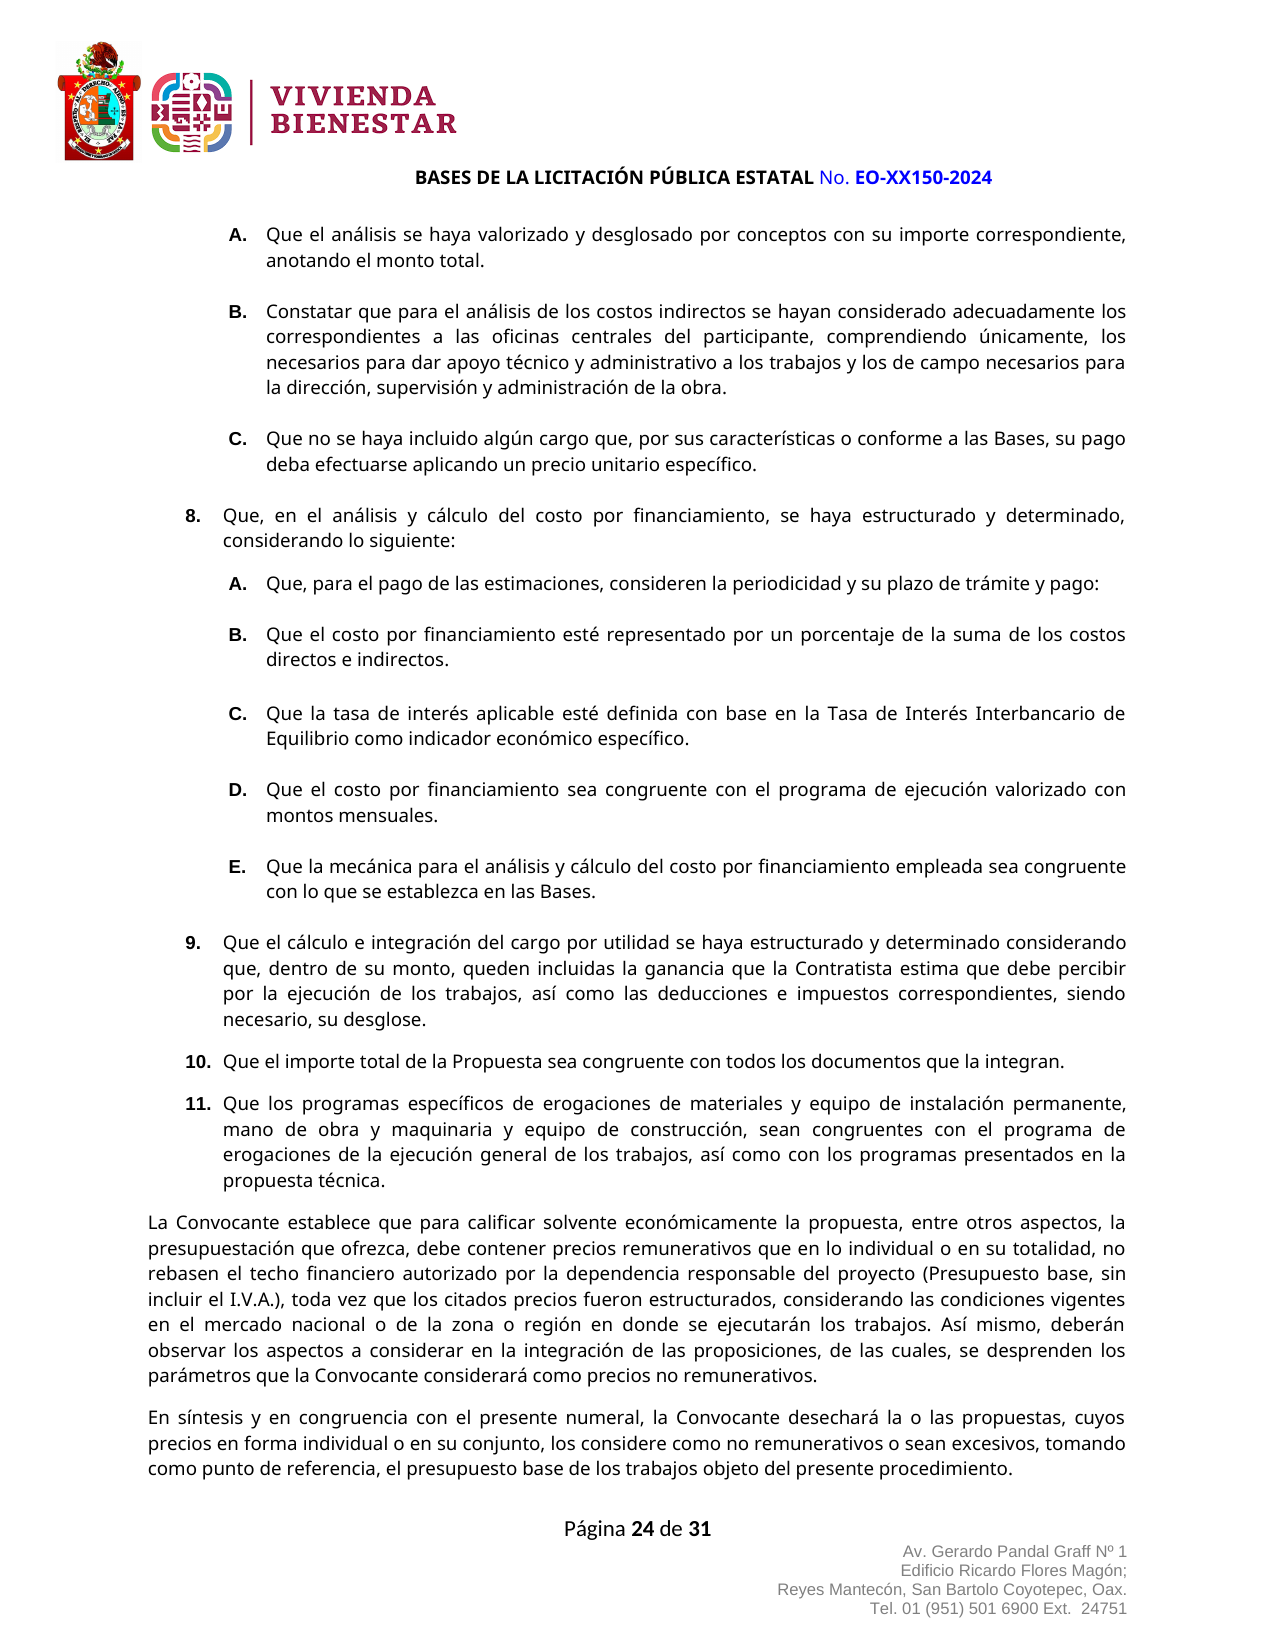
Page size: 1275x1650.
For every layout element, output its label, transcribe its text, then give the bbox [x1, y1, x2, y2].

text En síntesis y en congruencia con el presente numeral, la Convocante desechará la o las propuestas, cuyos precios en forma individual o en su conjunto, los considere como no remunerativos o sean excesivos, tomando como punto de referencia, el presupuesto base de los trabajos objeto del presente procedimiento. [148, 1405, 1127, 1481]
text La Convocante establece que para calificar solvente económicamente la propuesta, entre otros aspectos, la presupuestación que ofrezca, debe contener precios remunerativos que en lo individual o en su totalidad, no rebasen el techo financiero autorizado por la dependencia responsable del proyecto (Presupuesto base, sin incluir el I.V.A.), toda vez que los citados precios fueron estructurados, considerando las condiciones vigentes en el mercado nacional o de la zona o región en donde se ejecutarán los trabajos. Así mismo, deberán observar los aspectos a considerar en la integración de las proposiciones, de las cuales, se desprenden los parámetros que la Convocante considerará como precios no remunerativos. [148, 1209, 1127, 1388]
list Que la tasa de interés aplicable esté definida con base en la Tasa de Interés Interbancario de Equilibrio como indicador económico específico. [228, 700, 1127, 751]
list Que el cálculo e integración del cargo por utilidad se haya estructurado y determinado considerando que, dentro de su monto, queden incluidas la ganancia que la Contratista estima que debe percibir por la ejecución de los trabajos, así como las deducciones e impuestos correspondientes, siendo necesario, su desglose. [185, 930, 1127, 1032]
list Que el importe total de la Propuesta sea congruente con todos los documentos que la integran. [185, 1048, 1127, 1074]
list Que el análisis se haya valorizado y desglosado por conceptos con su importe correspondiente, anotando el monto total. [228, 221, 1127, 272]
list Que no se haya incluido algún cargo que, por sus características o conforme a las Bases, su pago deba efectuarse aplicando un precio unitario específico. [228, 426, 1127, 477]
list Que los programas específicos de erogaciones de materiales y equipo de instalación permanente, mano de obra y maquinaria y equipo de construcción, sean congruentes con el programa de erogaciones de la ejecución general de los trabajos, así como con los programas presentados en la propuesta técnica. [185, 1091, 1127, 1193]
list Que, para el pago de las estimaciones, consideren la periodicidad y su plazo de trámite y pago: [228, 570, 1127, 595]
list Que, en el análisis y cálculo del costo por financiamiento, se haya estructurado y determinado, considerando lo siguiente: [185, 502, 1127, 553]
list Constatar que para el análisis de los costos indirectos se hayan considerado adecuadamente los correspondientes a las oficinas centrales del participante, comprendiendo únicamente, los necesarios para dar apoyo técnico y administrativo a los trabajos y los de campo necesarios para la dirección, supervisión y administración de la obra. [228, 298, 1127, 400]
picture [55, 41, 143, 163]
picture [147, 64, 473, 161]
list Que el costo por financiamiento esté representado por un porcentaje de la suma de los costos directos e indirectos. [228, 621, 1127, 672]
list Que el costo por financiamiento sea congruente con el programa de ejecución valorizado con montos mensuales. [228, 777, 1127, 828]
list Que la mecánica para el análisis y cálculo del costo por financiamiento empleada sea congruente con lo que se establezca en las Bases. [228, 853, 1127, 904]
